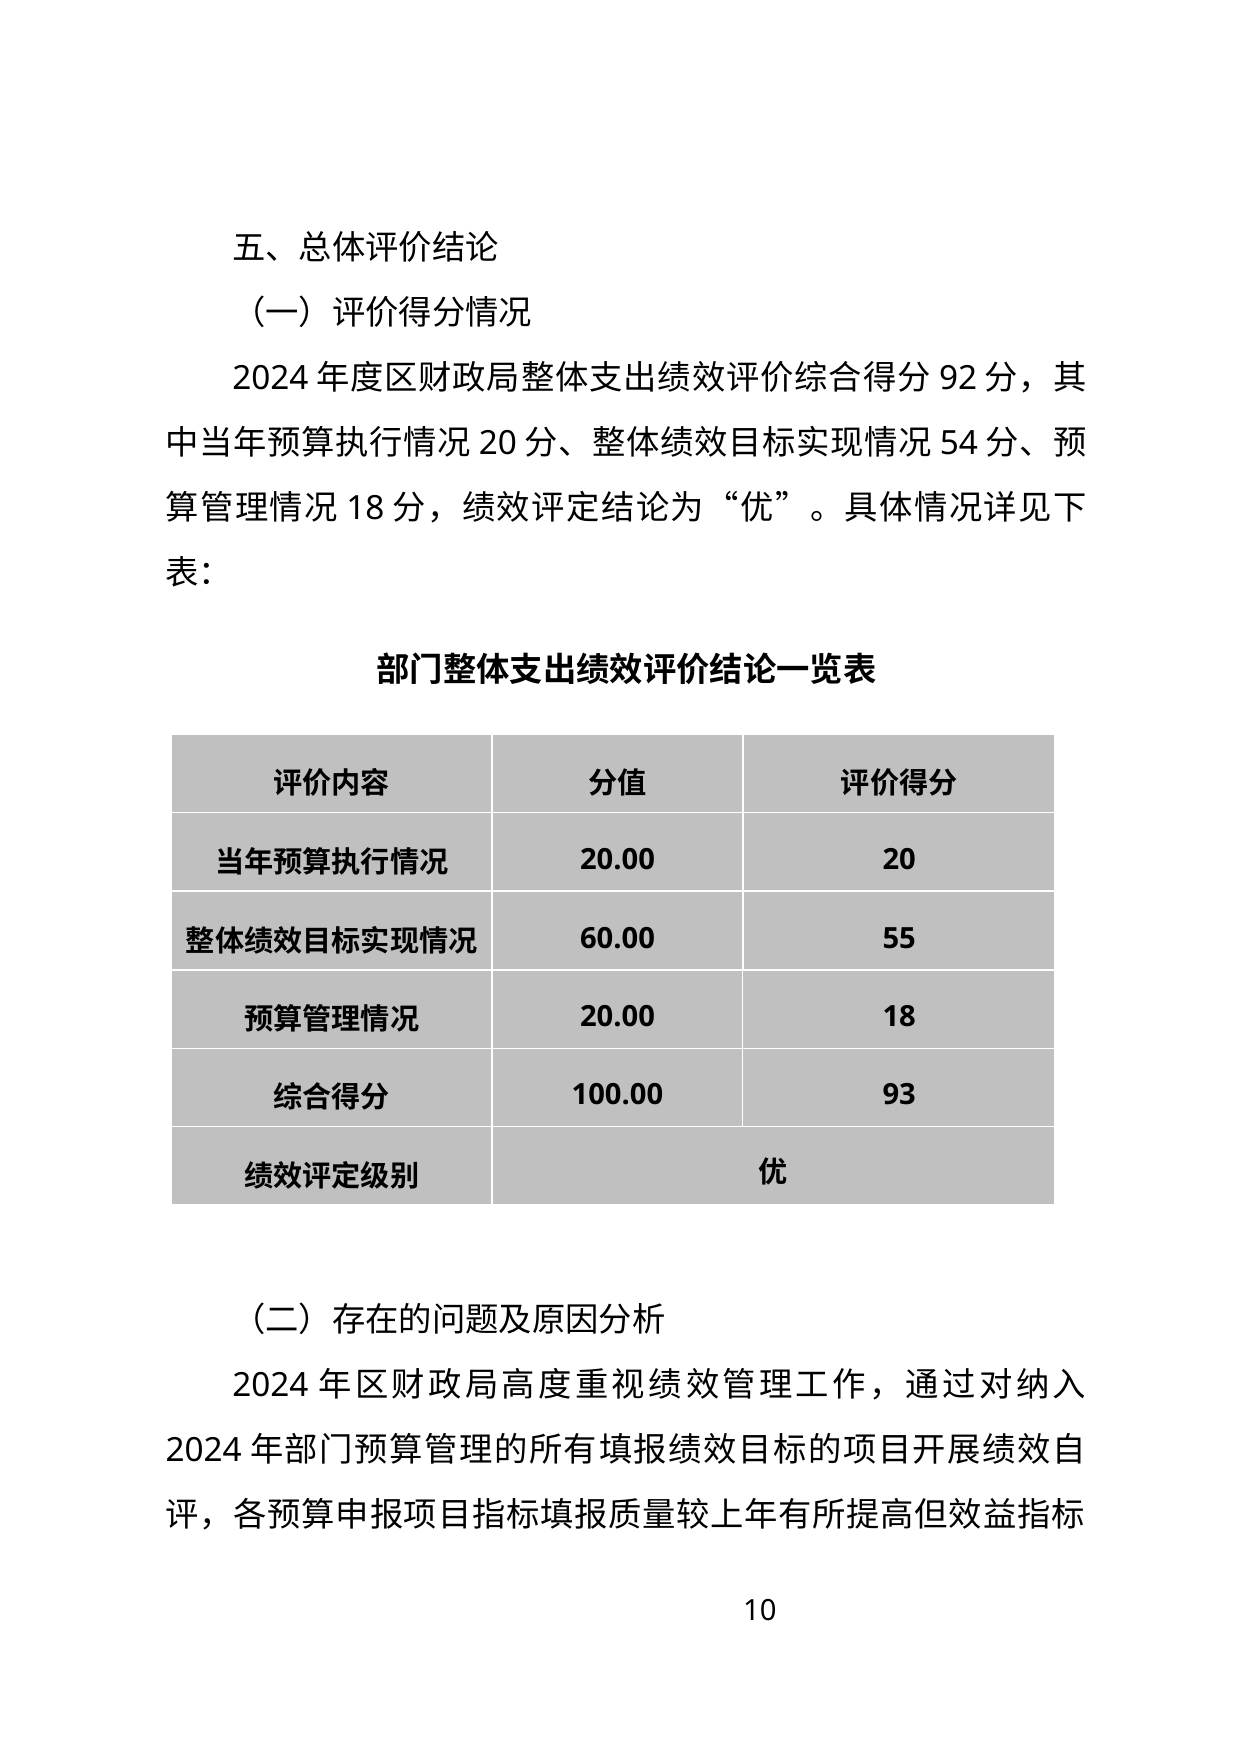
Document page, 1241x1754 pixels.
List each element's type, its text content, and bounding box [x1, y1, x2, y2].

table_cell 整体绩效目标实现情况 [172, 892, 491, 969]
text （一）评价得分情况 [165, 277, 1087, 342]
text （二）存在的问题及原因分析 [165, 1285, 1087, 1350]
table_cell 当年预算执行情况 [172, 813, 491, 890]
table_header 评价内容 [172, 735, 491, 812]
table_cell 综合得分 [172, 1049, 491, 1126]
text 部门整体支出绩效评价结论一览表 [166, 635, 1087, 700]
table_header 评价得分 [744, 735, 1054, 812]
table_cell 100.00 [493, 1049, 742, 1126]
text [165, 1350, 1087, 1545]
table_cell 20.00 [493, 813, 742, 890]
table_cell 60.00 [493, 892, 742, 969]
table_cell 93 [743, 1049, 1054, 1126]
table_cell 绩效评定级别 [172, 1127, 491, 1204]
table_cell 预算管理情况 [172, 971, 491, 1048]
table_cell 18 [743, 971, 1054, 1048]
text 五、总体评价结论 [165, 212, 1087, 277]
table_header 分值 [493, 735, 742, 812]
table_cell 优 [493, 1127, 1054, 1204]
table_cell 55 [744, 892, 1054, 969]
text 2024年度区财政局整体支出绩效评价综合得分92分，其中当年预算执行情况20分、整体绩效目标实现情况54分、预算管理情况18分，绩效评定结论为“优”。具体情况详见下表： [165, 342, 1087, 602]
table_cell 20.00 [493, 971, 742, 1048]
table_cell 20 [744, 813, 1054, 890]
